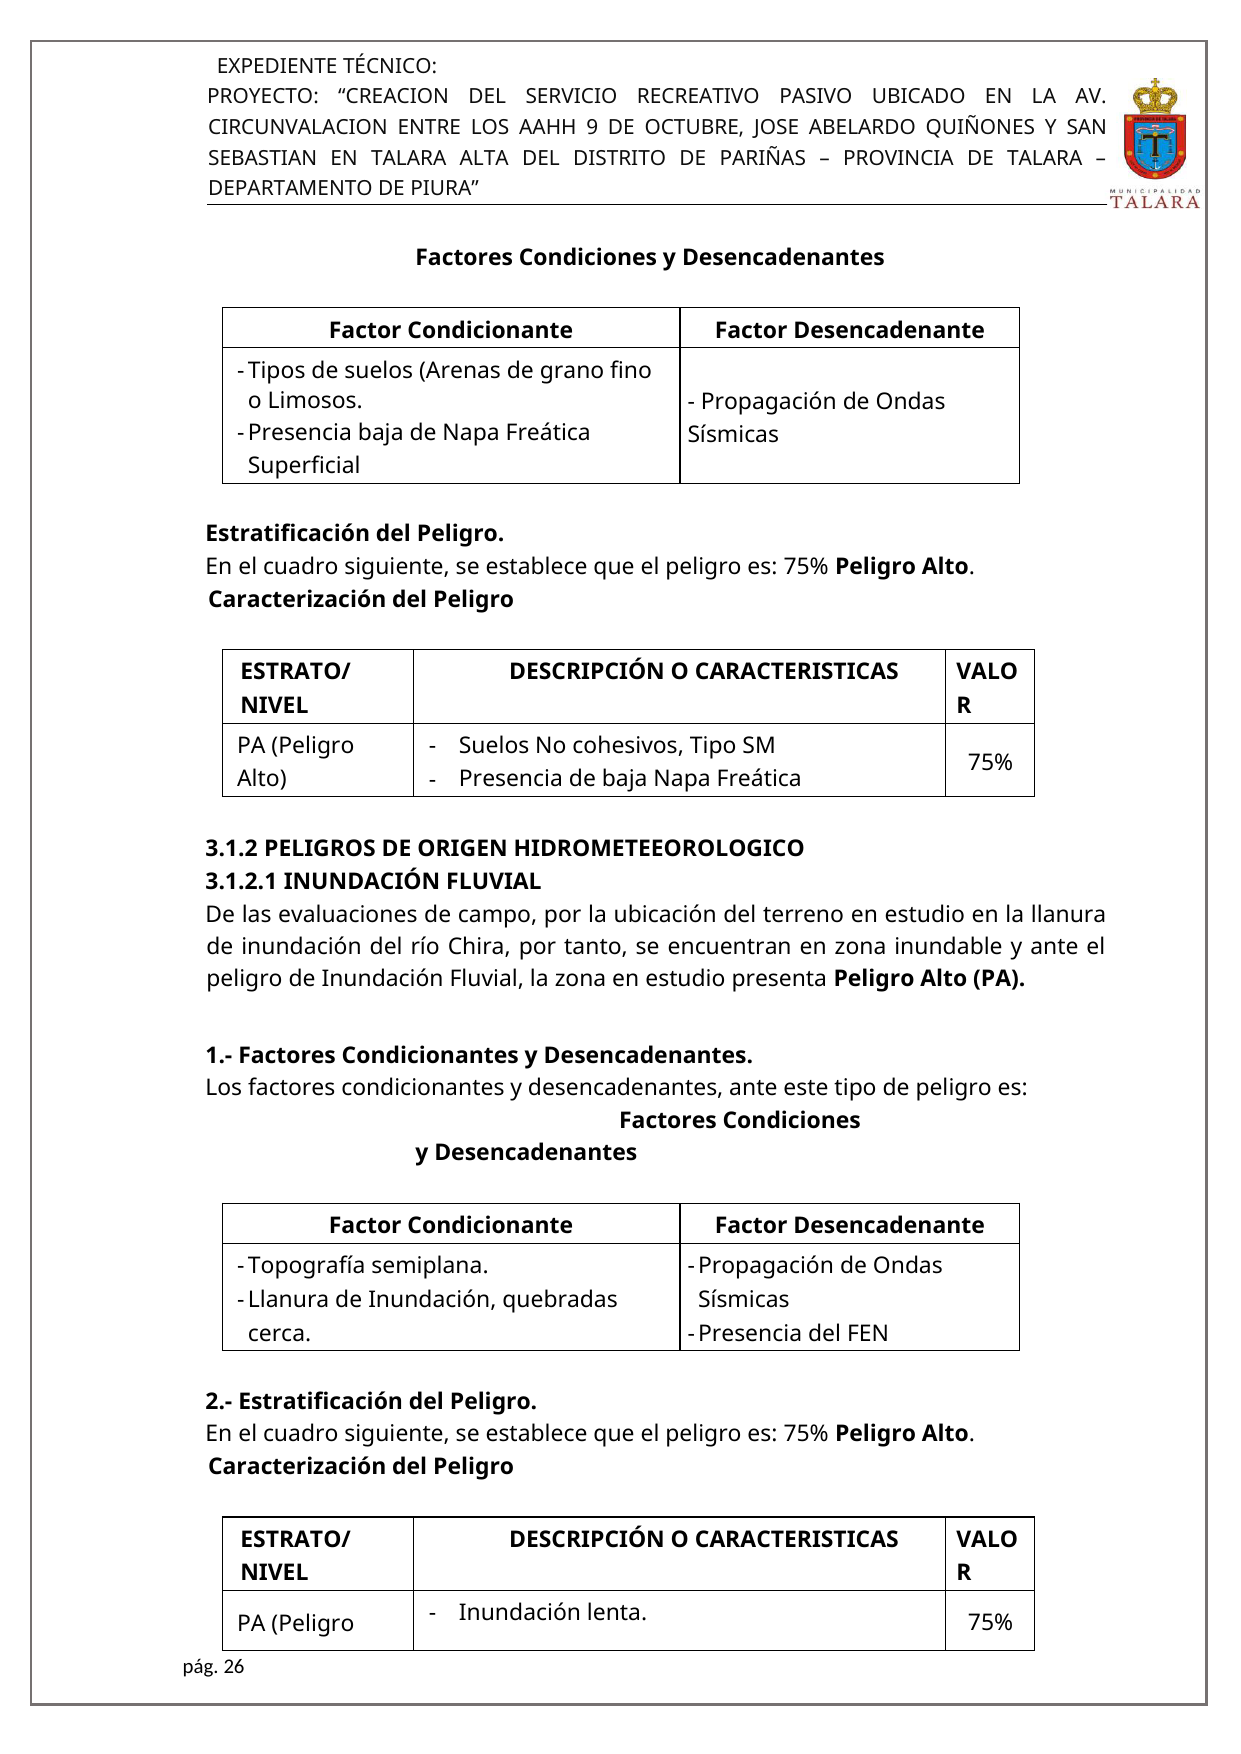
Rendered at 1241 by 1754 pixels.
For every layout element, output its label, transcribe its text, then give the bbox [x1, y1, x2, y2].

table_header ESTRATO/NIVEL [223, 1518, 413, 1590]
table_cell - Propagación de Ondas Sísmicas [681, 348, 1019, 483]
text Los factores condicionantes y desencadenantes, ante este tipo de peligro es: [205, 1071, 1107, 1102]
table_header DESCRIPCIÓN O CARACTERISTICAS [458, 650, 945, 722]
table_cell 75% [946, 1591, 1034, 1650]
table_header [414, 1518, 458, 1590]
text En el cuadro siguiente, se establece que el peligro es: 75% Peligro Alto. [205, 1417, 1107, 1449]
text 3.1.2.1 INUNDACIÓN FLUVIAL [205, 865, 1107, 896]
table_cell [458, 1591, 945, 1650]
text 1.- Factores Condicionantes y Desencadenantes. [205, 1038, 1107, 1070]
text Estratificación del Peligro. [205, 517, 1107, 549]
table_cell - - [414, 724, 458, 796]
table_cell PA (Peligro Alto) [223, 1591, 413, 1650]
table_cell 75% [946, 724, 1034, 796]
text 3.1.2 PELIGROS DE ORIGEN HIDROMETEEOROLOGICO [205, 832, 1107, 863]
text Caracterización del Peligro [205, 583, 799, 614]
table_header [414, 650, 458, 722]
text 2.- Estratificación del Peligro. [205, 1385, 1107, 1416]
text Caracterización del Peligro [205, 1450, 799, 1481]
text Factores Condiciones y Desencadenantes [415, 1104, 869, 1167]
text En el cuadro siguiente, se establece que el peligro es: 75% Peligro Alto. [205, 550, 1107, 581]
table_header Factor Condicionante [223, 1204, 679, 1242]
table_cell Propagación de Ondas Sísmicas Presencia del FEN [681, 1244, 1019, 1350]
text De las evaluaciones de campo, por la ubicación del terreno en estudio en la llanura de inundación del río Chira, por tanto, se encuentran en zona inundable y ante el peligro de Inundación Fluvial, la zona en estudio presenta Peligro Alto (PA). [205, 898, 1107, 993]
table_header Factor Condicionante [223, 308, 679, 347]
table_header DESCRIPCIÓN O CARACTERISTICAS [458, 1518, 945, 1590]
table_cell - - [414, 1591, 458, 1650]
table_header VALOR [946, 1518, 1034, 1590]
table_cell Suelos No cohesivos, Tipo SM Presencia de baja Napa Freática [458, 724, 945, 796]
text Factores Condiciones y Desencadenantes [415, 241, 1107, 272]
table_header Factor Desencadenante [681, 308, 1019, 347]
table_cell Topografía semiplana. Llanura de Inundación, quebradas cerca. [223, 1244, 679, 1350]
table_cell Tipos de suelos (Arenas de grano fino o Limosos. Presencia baja de Napa Freática Superficial [223, 348, 679, 483]
table_cell PA (Peligro Alto) [223, 724, 413, 796]
table_header VALOR [946, 650, 1034, 722]
table_header Factor Desencadenante [681, 1204, 1019, 1242]
table_header ESTRATO/NIVEL [223, 650, 413, 722]
